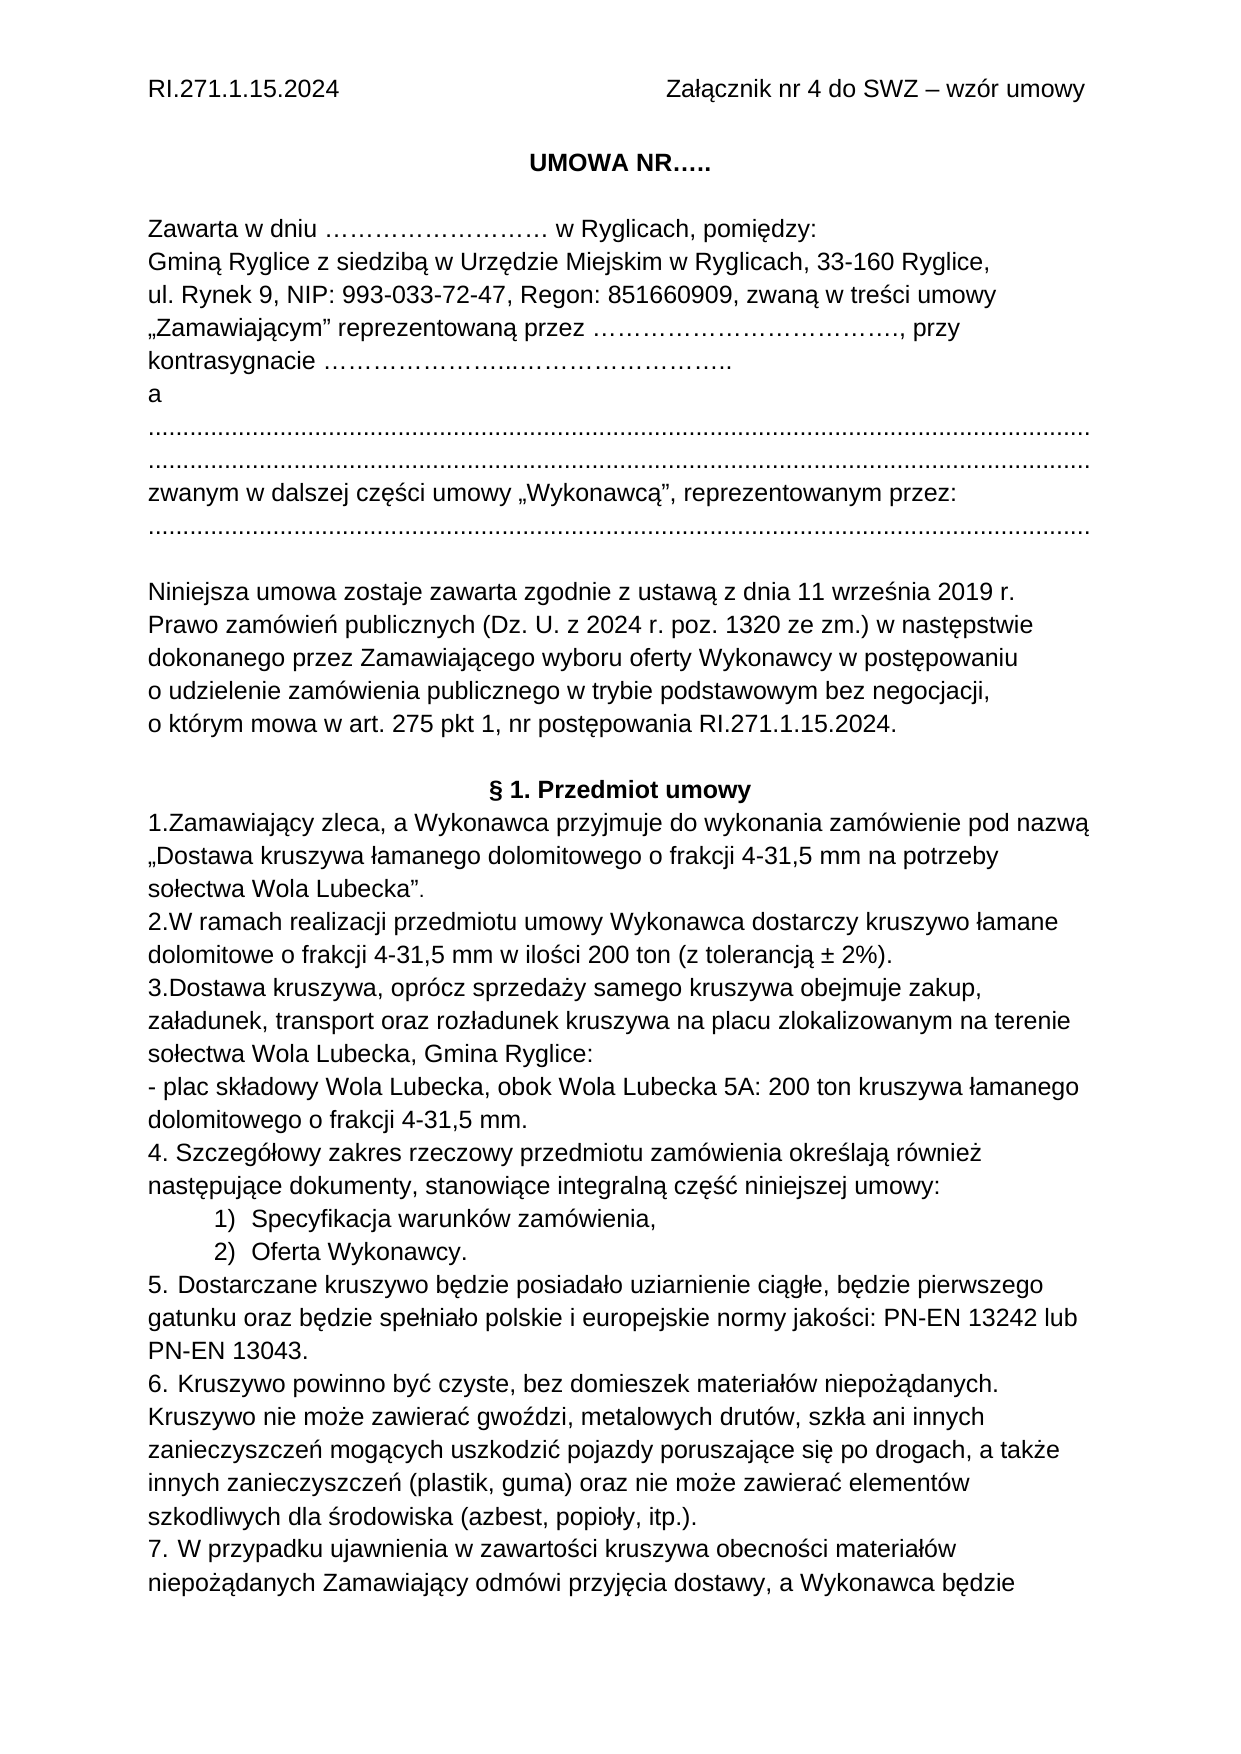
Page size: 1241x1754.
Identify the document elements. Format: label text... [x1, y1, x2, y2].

list - plac składowy Wola Lubecka, obok Wola Lubecka 5A: 200 ton kruszywa łamanego dolomitowego o frakcji 4-31,5 mm. [148, 1072, 1093, 1134]
text ........................................................................................................................................ [148, 511, 1093, 539]
list Oferta Wykonawcy. [213, 1237, 1093, 1266]
text Niniejsza umowa zostaje zawarta zgodnie z ustawą z dnia 11 września 2019 r. Prawo zamówień publicznych (Dz. U. z 2024 r. poz. 1320 ze zm.) w następstwie dokonanego przez Zamawiającego wyboru oferty Wykonawcy w postępowaniu o udzielenie zamówienia publicznego w trybie podstawowym bez negocjacji, o którym mowa w art. 275 pkt 1, nr postępowania RI.271.1.15.2024. [148, 577, 1093, 738]
list Dostarczane kruszywo będzie posiadało uziarnienie ciągłe, będzie pierwszego gatunku oraz będzie spełniało polskie i europejskie normy jakości: PN-EN 13242 lub PN-EN 13043. [148, 1270, 1093, 1365]
text zwanym w dalszej części umowy „Wykonawcą”, reprezentowanym przez: [148, 478, 1093, 507]
list Specyfikacja warunków zamówienia, [213, 1204, 1093, 1233]
text UMOWA NR….. [148, 148, 1093, 176]
text a [148, 379, 1093, 407]
list Zamawiający zleca, a Wykonawca przyjmuje do wykonania zamówienie pod nazwą „Dostawa kruszywa łamanego dolomitowego o frakcji 4-31,5 mm na potrzeby sołectwa Wola Lubecka”. [148, 808, 1093, 903]
text ........................................................................................................................................ [148, 412, 1093, 441]
text Gminą Ryglice z siedzibą w Urzędzie Miejskim w Ryglicach, 33-160 Ryglice, ul. Rynek 9, NIP: 993-033-72-47, Regon: 851660909, zwaną w treści umowy „Zamawiającym” reprezentowaną przez ………………………………., przy kontrasygnacie …………………...…………………….. [148, 247, 1093, 374]
list W ramach realizacji przedmiotu umowy Wykonawca dostarczy kruszywo łamane dolomitowe o frakcji 4-31,5 mm w ilości 200 ton (z tolerancją ± 2%). [148, 907, 1093, 969]
text § 1. Przedmiot umowy [148, 775, 1093, 804]
text ........................................................................................................................................ [148, 445, 1093, 473]
text Zawarta w dniu ……………………… w Ryglicach, pomiędzy: [148, 214, 1093, 242]
list Dostawa kruszywa, oprócz sprzedaży samego kruszywa obejmuje zakup, załadunek, transport oraz rozładunek kruszywa na placu zlokalizowanym na terenie sołectwa Wola Lubecka, Gmina Ryglice: [148, 973, 1093, 1068]
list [148, 1534, 1093, 1596]
list Kruszywo powinno być czyste, bez domieszek materiałów niepożądanych. Kruszywo nie może zawierać gwoździ, metalowych drutów, szkła ani innych zanieczyszczeń mogących uszkodzić pojazdy poruszające się po drogach, a także innych zanieczyszczeń (plastik, guma) oraz nie może zawierać elementów szkodliwych dla środowiska (azbest, popioły, itp.). [148, 1369, 1093, 1530]
list Szczegółowy zakres rzeczowy przedmiotu zamówienia określają również następujące dokumenty, stanowiące integralną część niniejszej umowy: [148, 1138, 1093, 1200]
